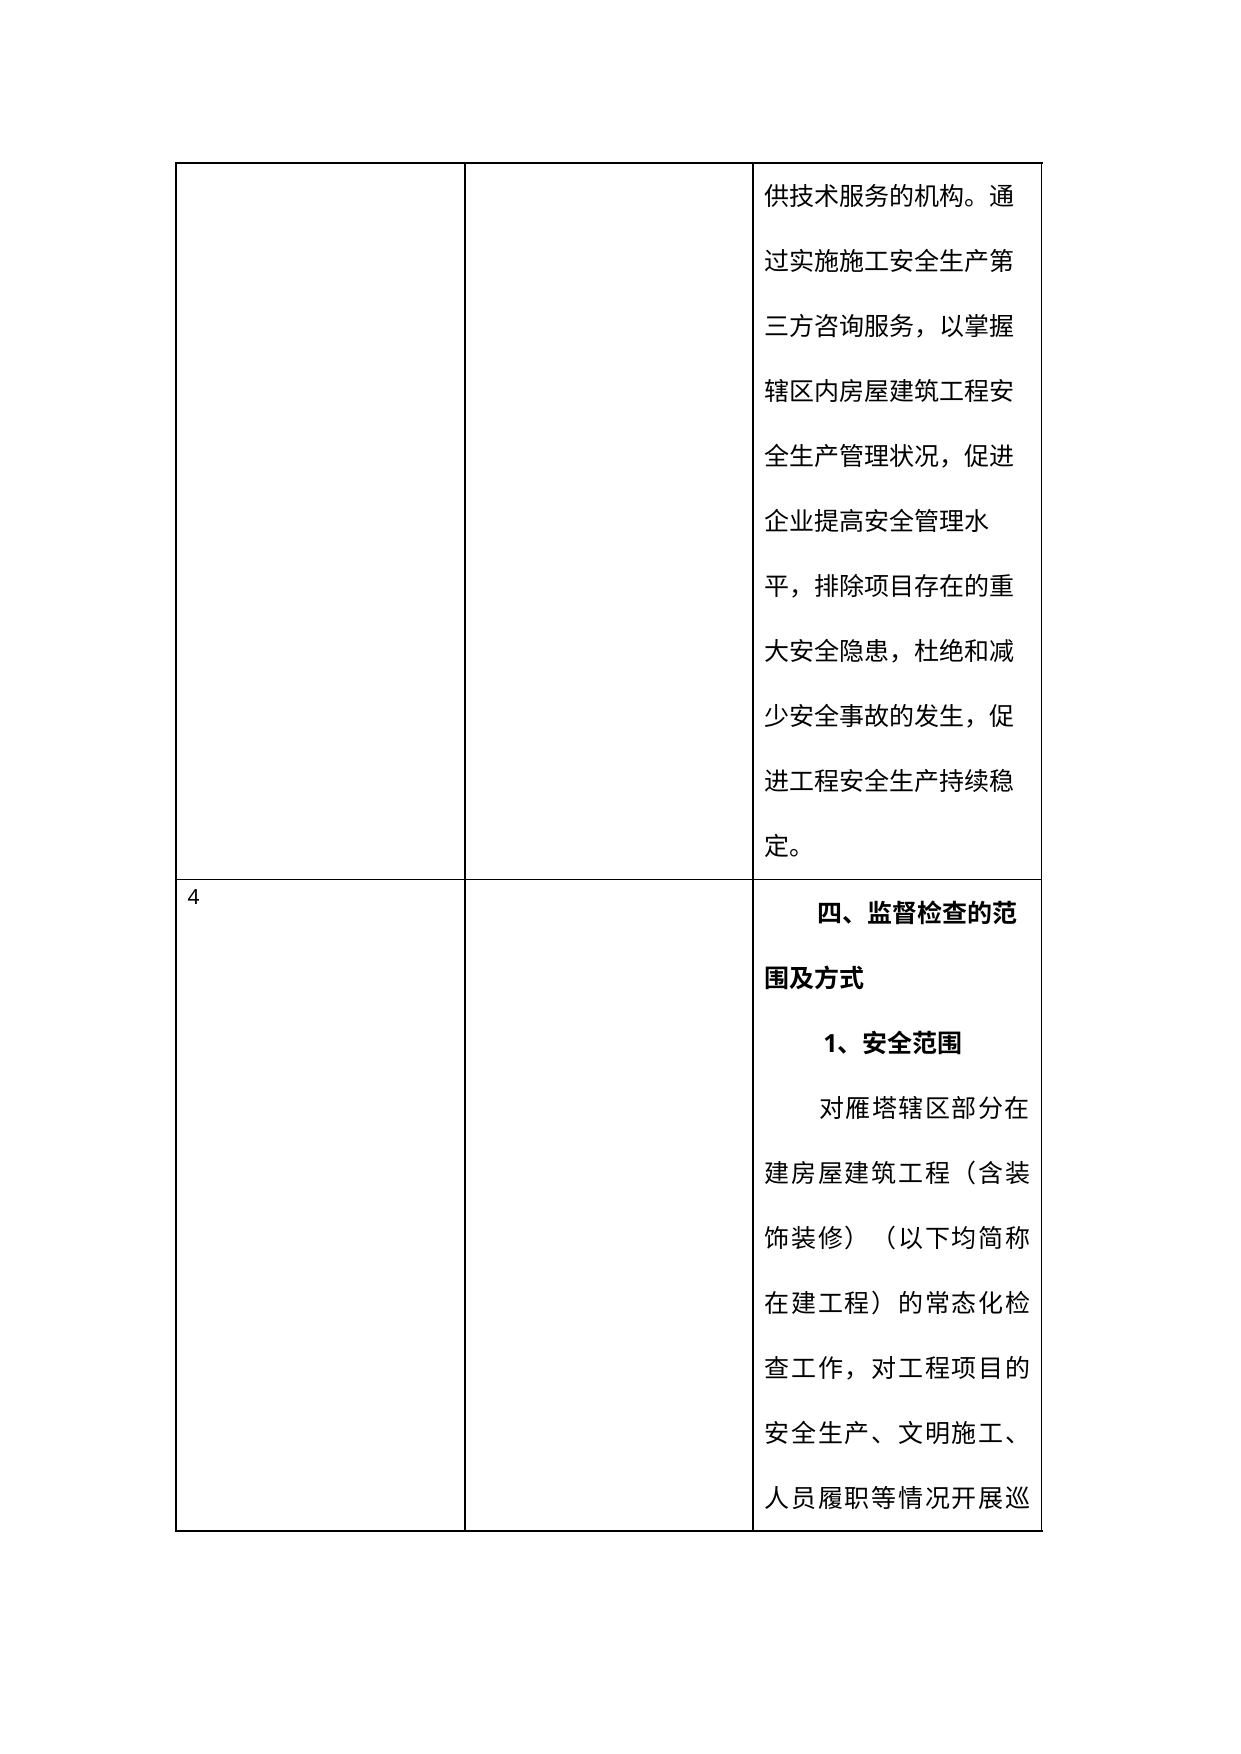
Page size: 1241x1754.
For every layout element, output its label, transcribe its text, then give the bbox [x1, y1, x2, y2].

table_cell 4 [177, 880, 464, 1530]
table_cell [754, 164, 1041, 878]
table_cell [466, 164, 752, 878]
table_cell 3 [177, 164, 464, 878]
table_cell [754, 880, 1041, 1530]
table_cell [466, 880, 752, 1530]
